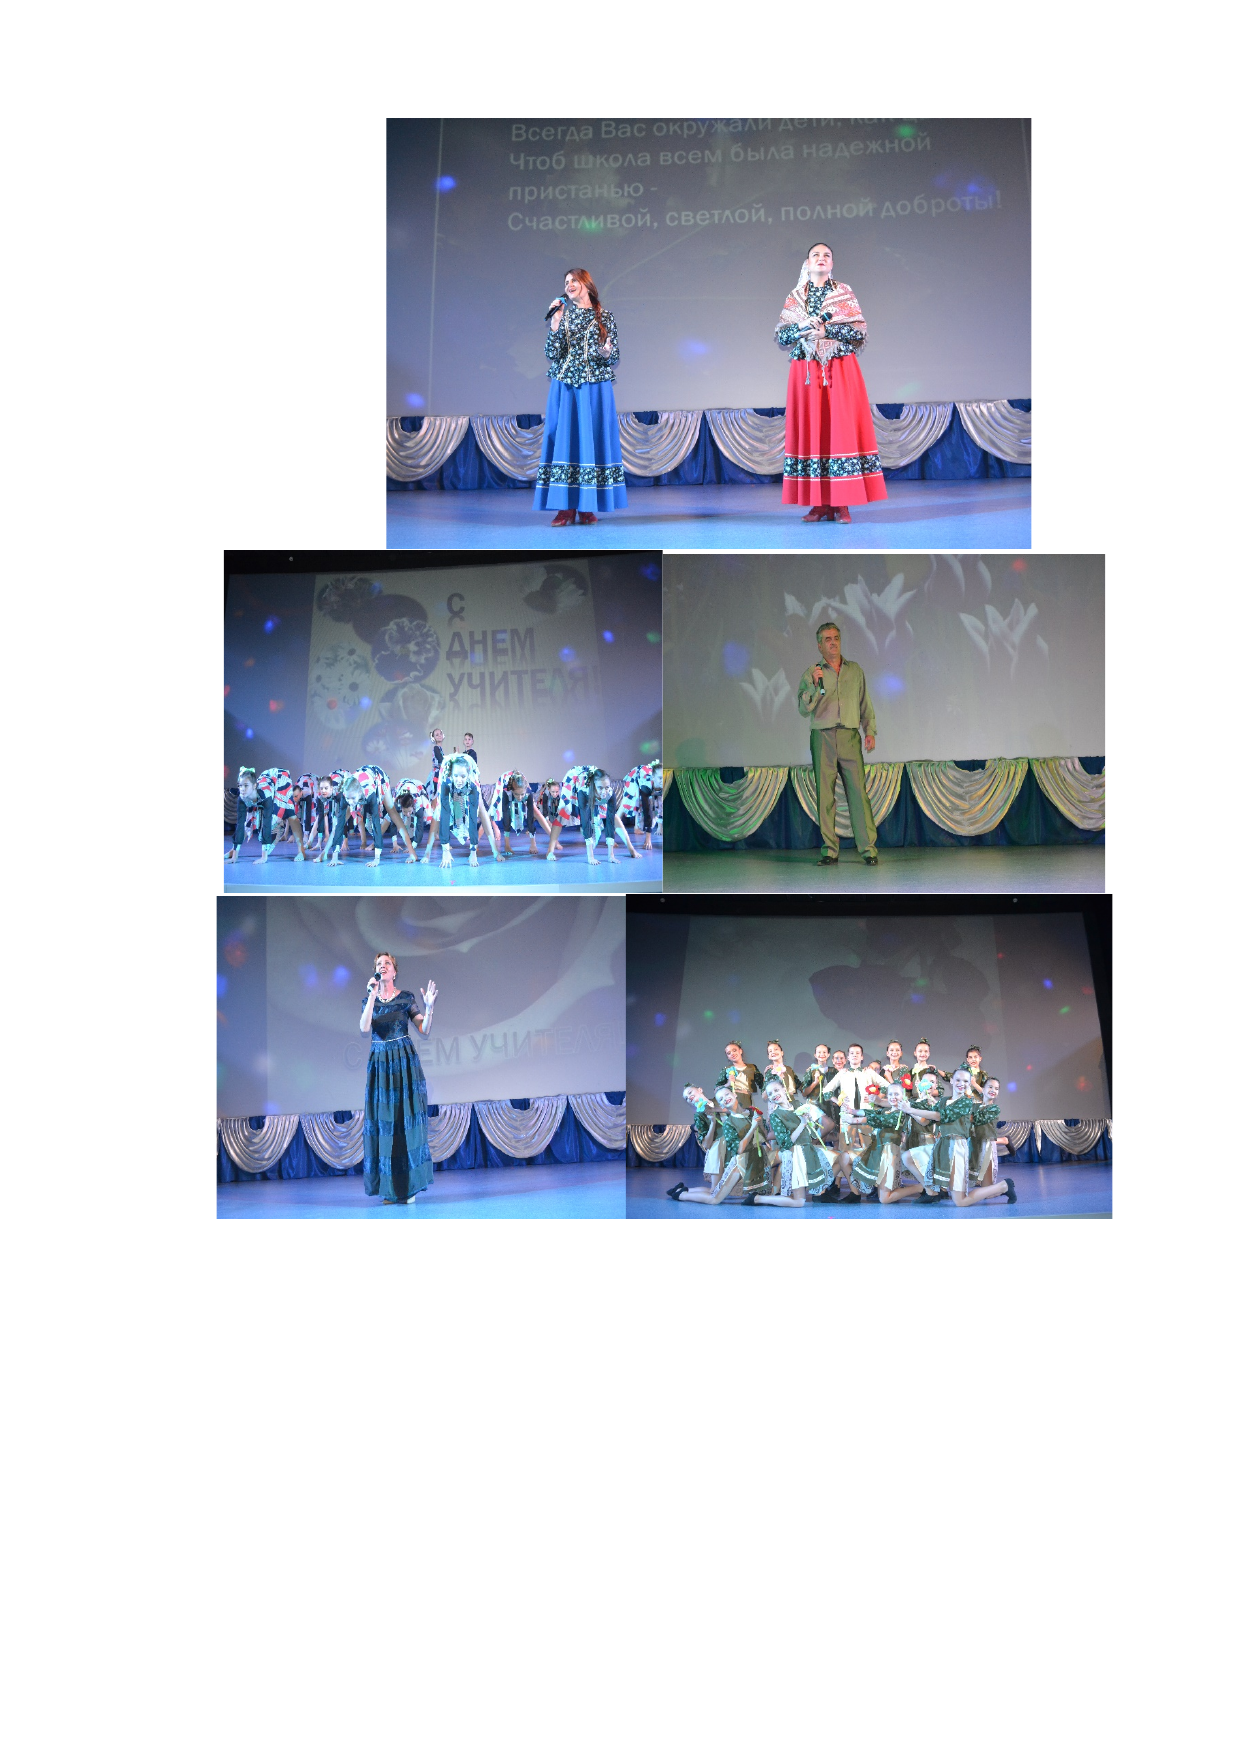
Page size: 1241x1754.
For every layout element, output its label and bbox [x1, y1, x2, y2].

picture [223, 550, 1106, 893]
picture [216, 894, 1113, 1219]
picture [386, 118, 1032, 549]
